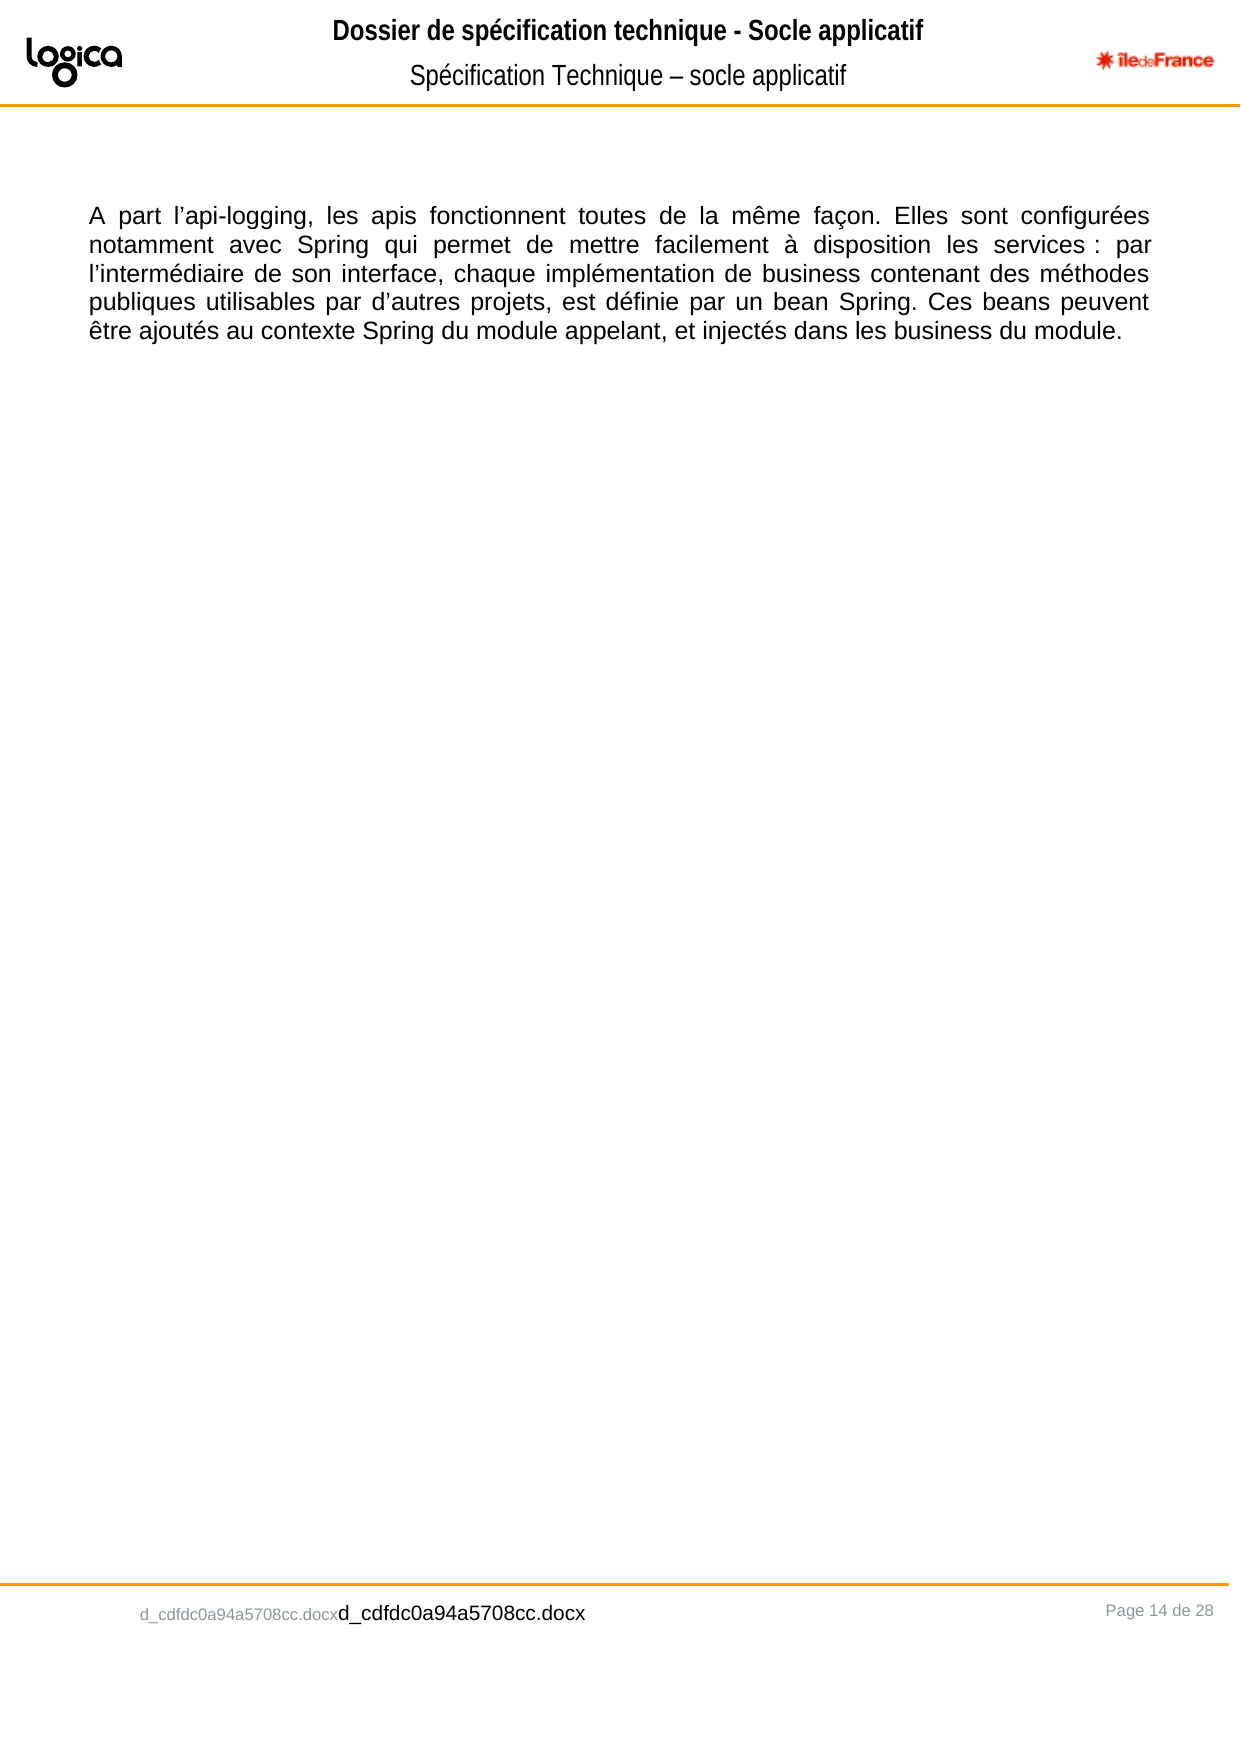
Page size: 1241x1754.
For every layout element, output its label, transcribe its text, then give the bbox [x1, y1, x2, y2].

text A part l’api-logging, les apis fonctionnent toutes de la même façon. Elles sont configurées notamment avec Spring qui permet de mettre facilement à disposition les services : par l’intermédiaire de son interface, chaque implémentation de business contenant des méthodes publiques utilisables par d’autres projets, est définie par un bean Spring. Ces beans peuvent être ajoutés au contexte Spring du module appelant, et injectés dans les business du module. [89, 201, 1152, 345]
picture [1087, 40, 1224, 80]
